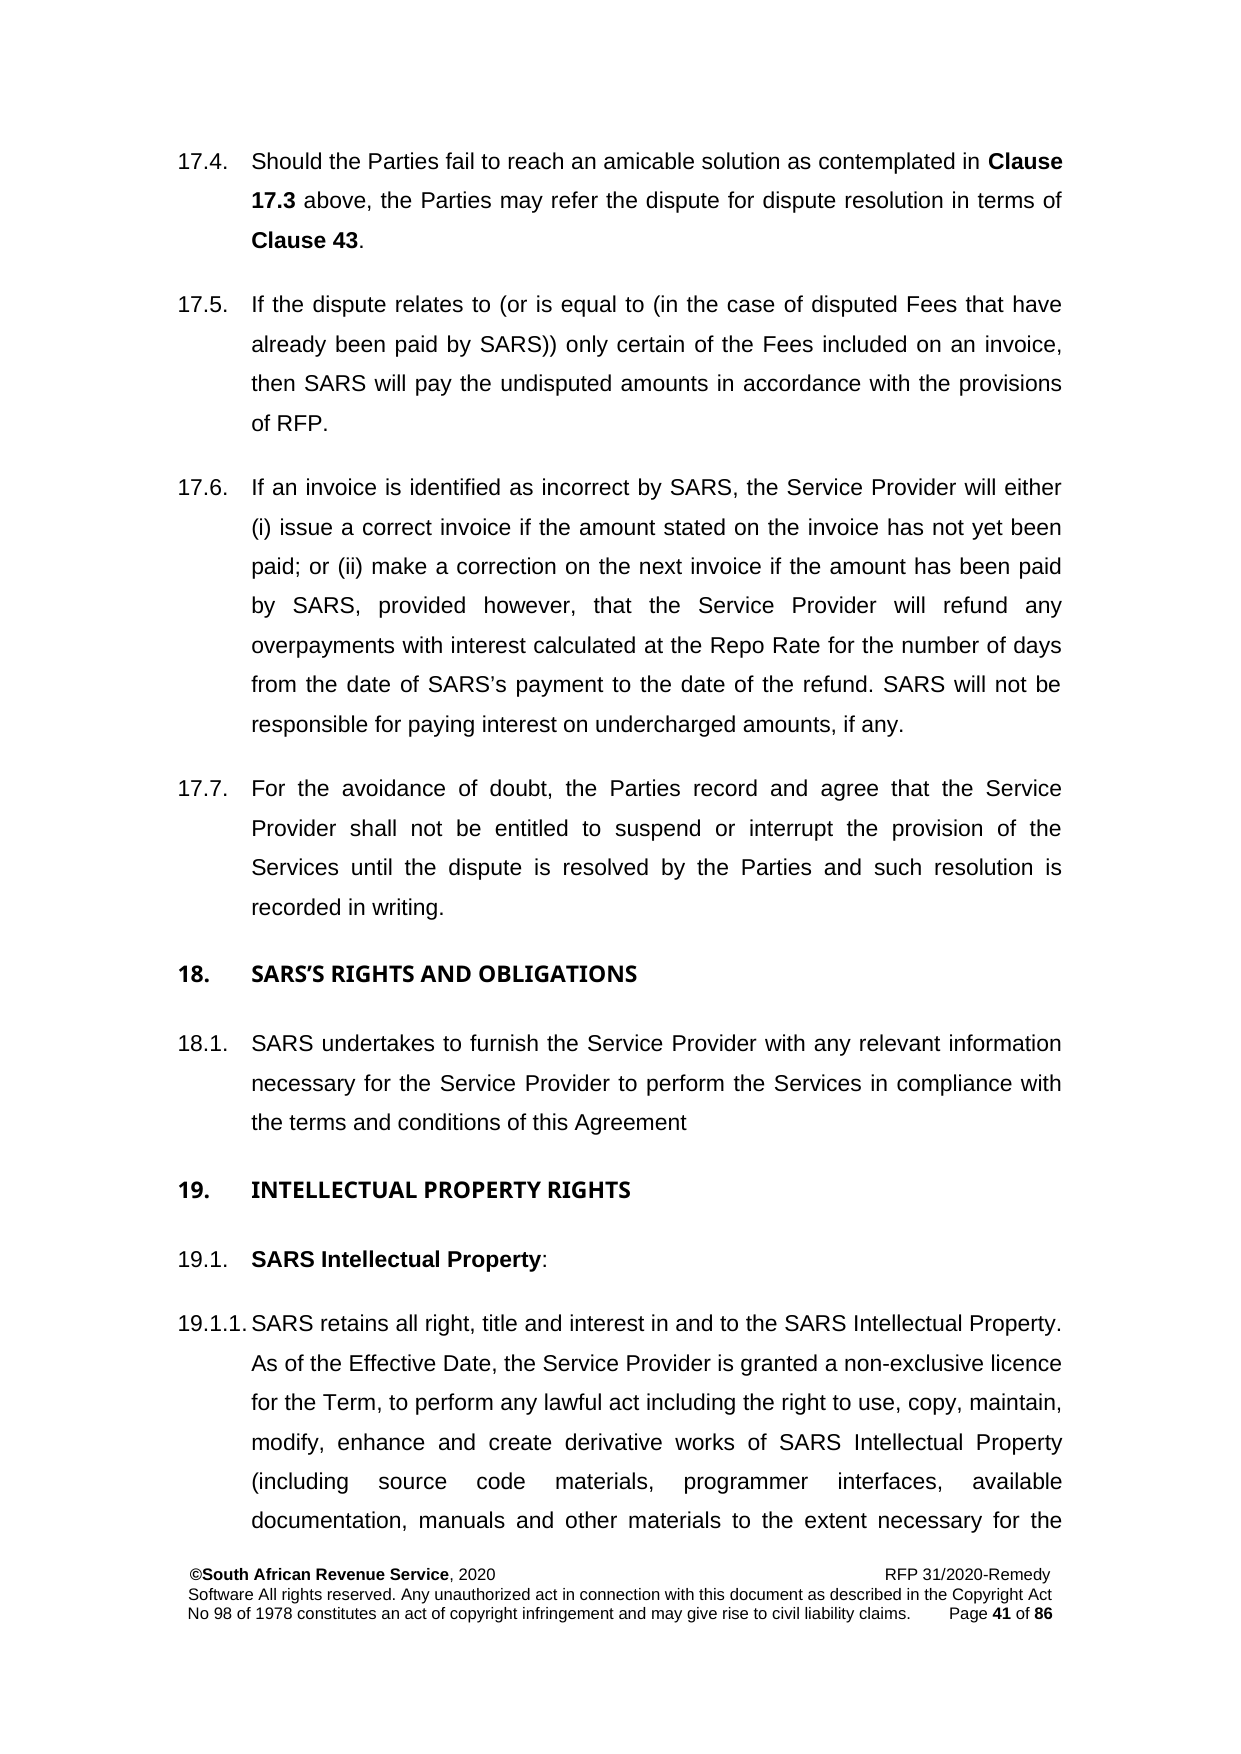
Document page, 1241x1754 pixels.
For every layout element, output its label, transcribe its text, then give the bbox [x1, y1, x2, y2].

list If the dispute relates to (or is equal to (in the case of disputed Fees that have already been paid by SARS)) only certain of the Fees included on an invoice, then SARS will pay the undisputed amounts in accordance with the provisions of RFP. [177, 291, 1063, 436]
list SARS’s Rights and Obligations [177, 958, 1063, 989]
list If an invoice is identified as incorrect by SARS, the Service Provider will either (i) issue a correct invoice if the amount stated on the invoice has not yet been paid; or (ii) make a correction on the next invoice if the amount has been paid by SARS, provided however, that the Service Provider will refund any overpayments with interest calculated at the Repo Rate for the number of days from the date of SARS’s payment to the date of the refund. SARS will not be responsible for paying interest on undercharged amounts, if any. [177, 474, 1063, 737]
list Should the Parties fail to reach an amicable solution as contemplated in Clause 17.3 above, the Parties may refer the dispute for dispute resolution in terms of Clause 43. [177, 148, 1063, 253]
list For the avoidance of doubt, the Parties record and agree that the Service Provider shall not be entitled to suspend or interrupt the provision of the Services until the dispute is resolved by the Parties and such resolution is recorded in writing. [177, 775, 1063, 920]
list Intellectual Property Rights [177, 1174, 1063, 1205]
list SARS Intellectual Property: [177, 1246, 1063, 1272]
list SARS undertakes to furnish the Service Provider with any relevant information necessary for the Service Provider to perform the Services in compliance with the terms and conditions of this Agreement [177, 1030, 1063, 1136]
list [177, 1310, 1063, 1534]
